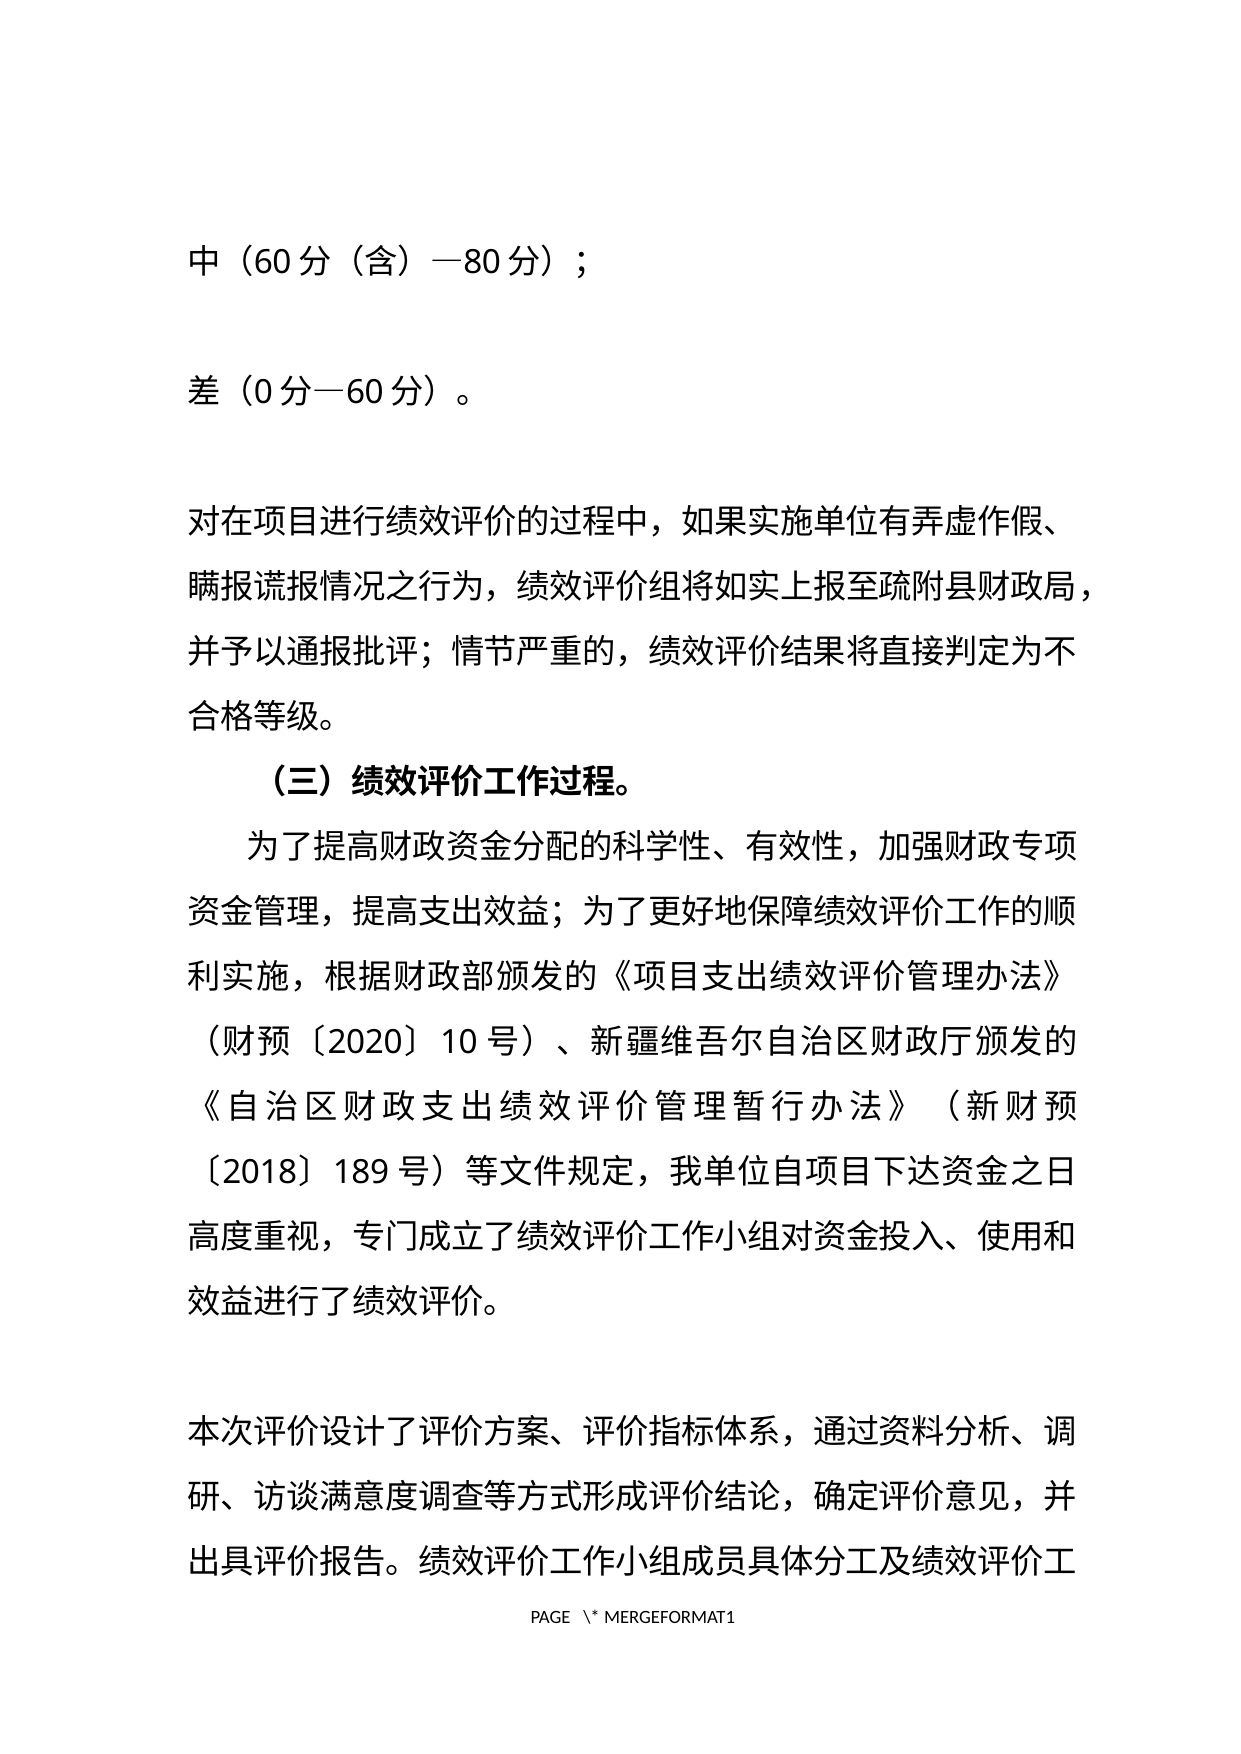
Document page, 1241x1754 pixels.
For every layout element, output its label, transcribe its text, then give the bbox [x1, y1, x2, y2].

text （三）绩效评价工作过程。 [187, 747, 1078, 812]
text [187, 162, 1078, 747]
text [187, 812, 1078, 1592]
